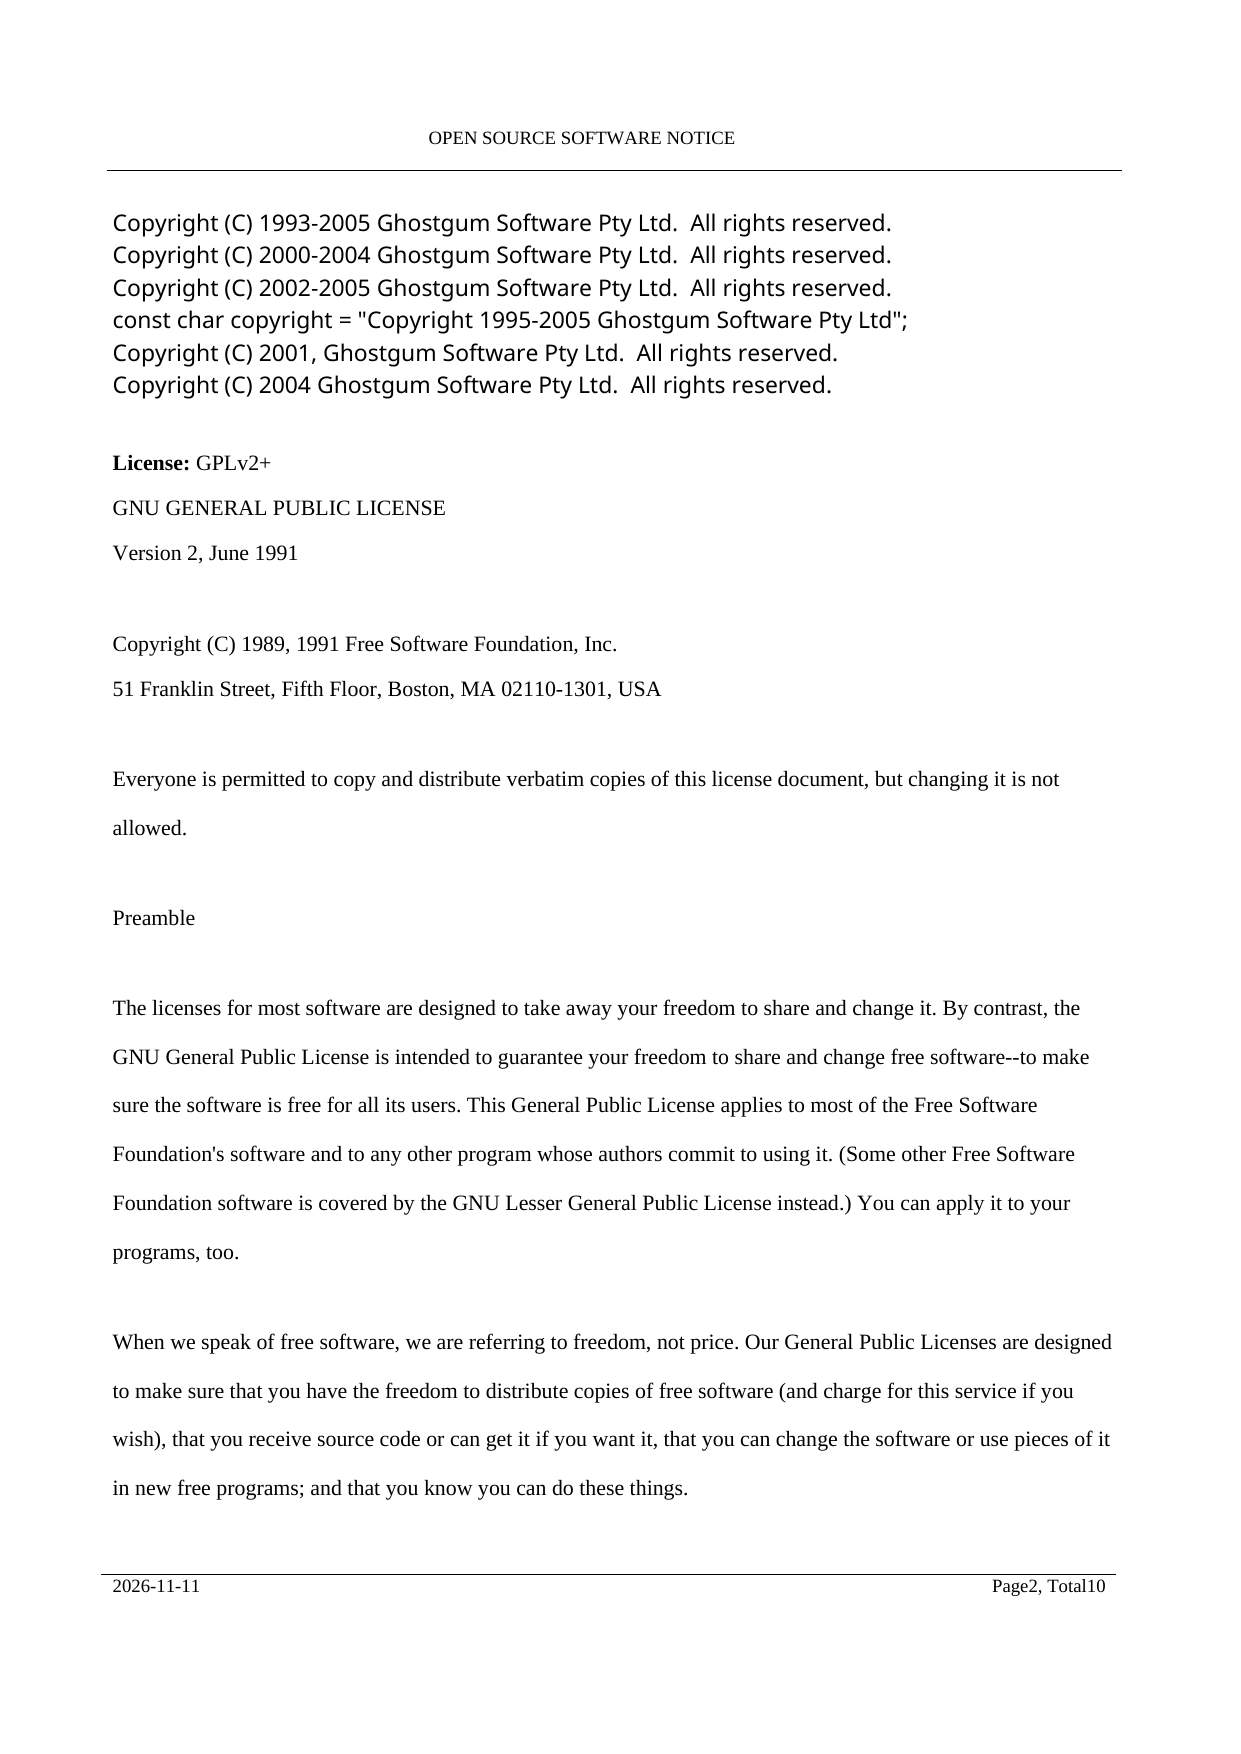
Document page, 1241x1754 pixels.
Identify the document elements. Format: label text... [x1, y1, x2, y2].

text Preamble [112, 901, 1128, 934]
text Copyright (C) 2001, Ghostgum Software Pty Ltd. All rights reserved. [112, 336, 1128, 369]
text GNU GENERAL PUBLIC LICENSE [112, 492, 1128, 524]
text const char copyright = "Copyright 1995-2005 Ghostgum Software Pty Ltd"; [112, 304, 1128, 336]
text When we speak of free software, we are referring to freedom, not price. Our General Public Licenses are designed to make sure that you have the freedom to distribute copies of free software (and charge for this service if you wish), that you receive source code or can get it if you want it, that you can change the software or use pieces of it in new free programs; and that you know you can do these things. [112, 1325, 1128, 1504]
text Version 2, June 1991 [112, 537, 1128, 569]
text Copyright (C) 2000-2004 Ghostgum Software Pty Ltd. All rights reserved. [112, 239, 1128, 271]
text Copyright (C) 1989, 1991 Free Software Foundation, Inc. [112, 627, 1128, 659]
text 51 Franklin Street, Fifth Floor, Boston, MA 02110-1301, USA [112, 672, 1128, 704]
text Copyright (C) 2004 Ghostgum Software Pty Ltd. All rights reserved. [112, 369, 1128, 401]
text License: GPLv2+ [112, 446, 1128, 479]
text The licenses for most software are designed to take away your freedom to share and change it. By contrast, the GNU General Public License is intended to guarantee your freedom to share and change free software--to make sure the software is free for all its users. This General Public License applies to most of the Free Software Foundation's software and to any other program whose authors commit to using it. (Some other Free Software Foundation software is covered by the GNU Lesser General Public License instead.) You can apply it to your programs, too. [112, 991, 1128, 1268]
text Copyright (C) 1993-2005 Ghostgum Software Pty Ltd. All rights reserved. [112, 206, 1128, 239]
text Copyright (C) 2002-2005 Ghostgum Software Pty Ltd. All rights reserved. [112, 271, 1128, 304]
text Everyone is permitted to copy and distribute verbatim copies of this license document, but changing it is not allowed. [112, 762, 1128, 843]
